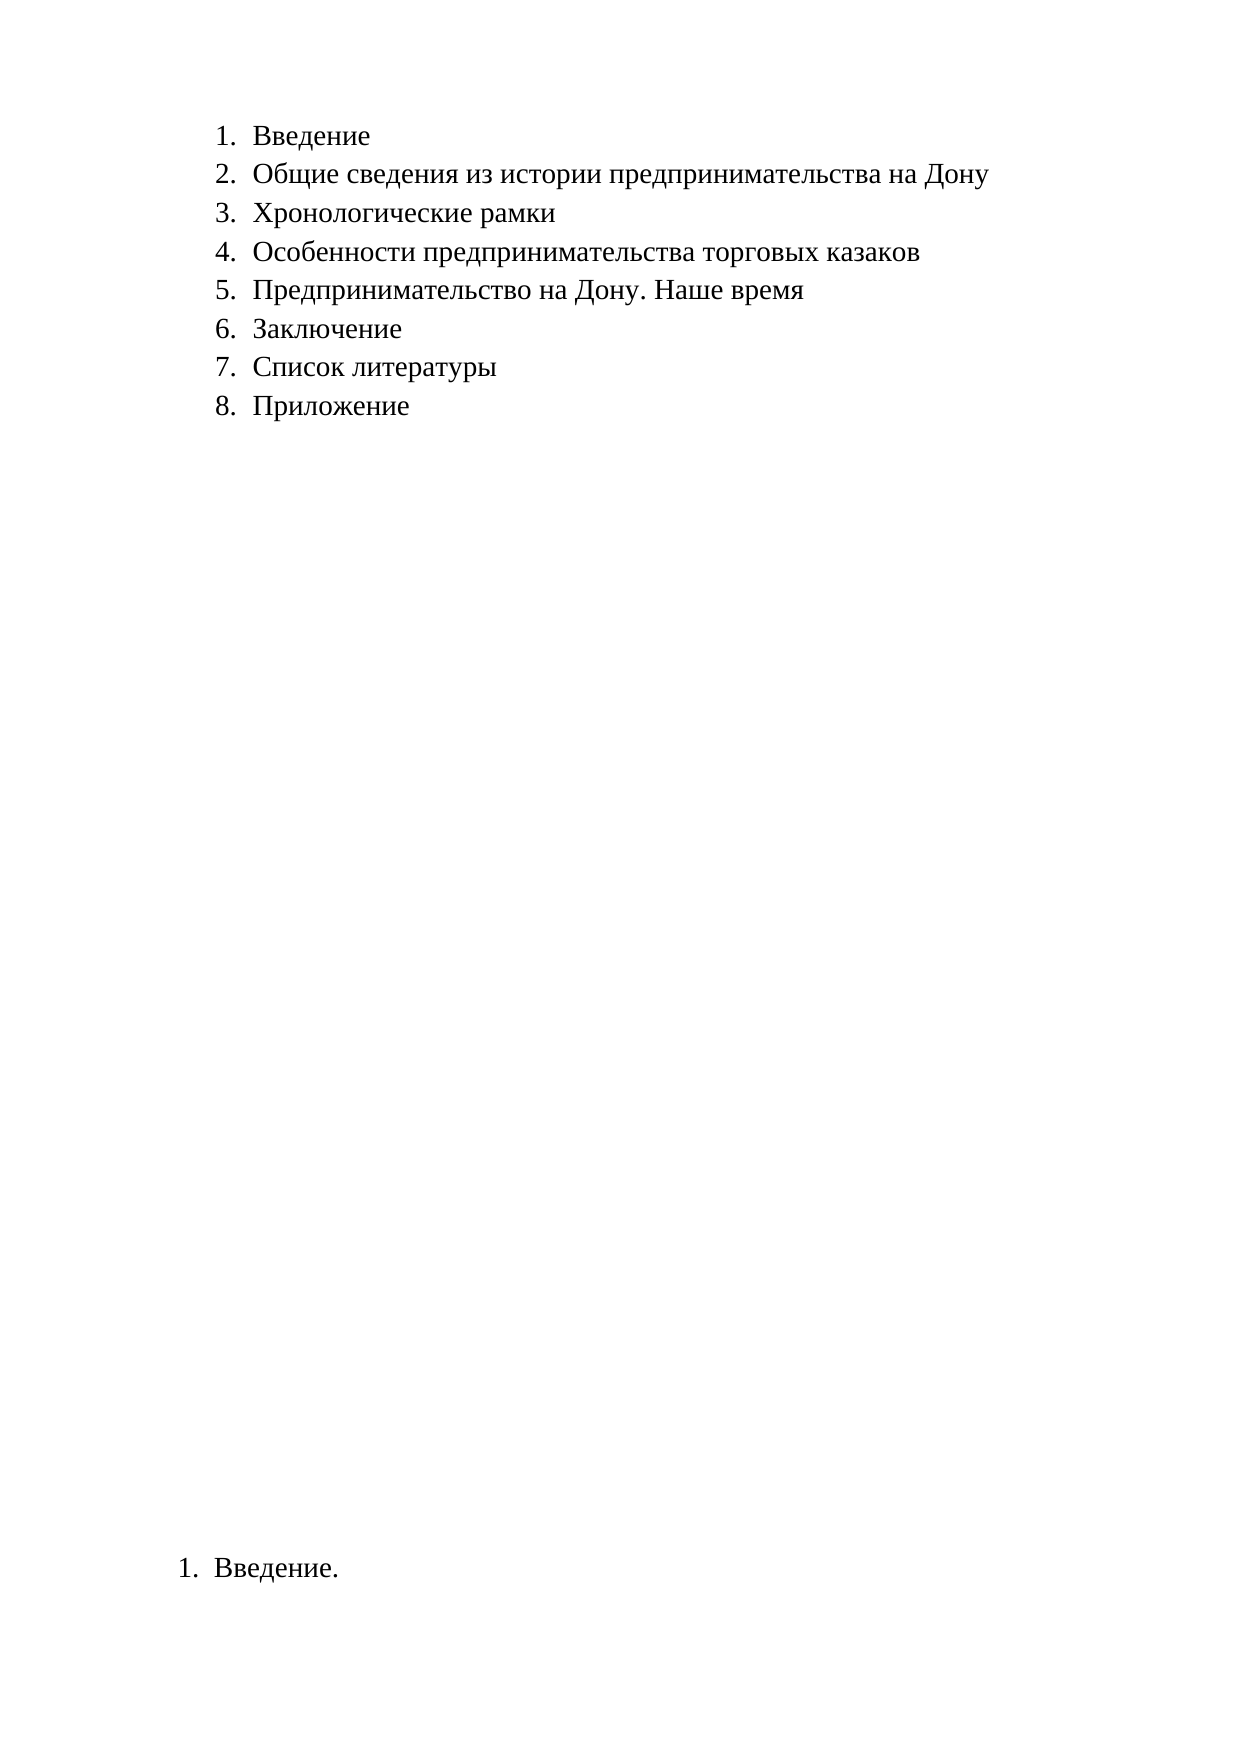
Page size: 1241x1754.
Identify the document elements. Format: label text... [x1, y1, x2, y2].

list Общие сведения из истории предпринимательства на Дону [215, 157, 1152, 190]
list Особенности предпринимательства торговых казаков [215, 234, 1152, 267]
list Список литературы [215, 349, 1152, 383]
list Введение [215, 118, 1152, 152]
list Хронологические рамки [215, 195, 1152, 229]
list Заключение [215, 311, 1152, 344]
list Приложение [215, 388, 1152, 421]
list Предпринимательство на Дону. Наше время [215, 272, 1152, 306]
text 1. Введение. [177, 1551, 1152, 1584]
